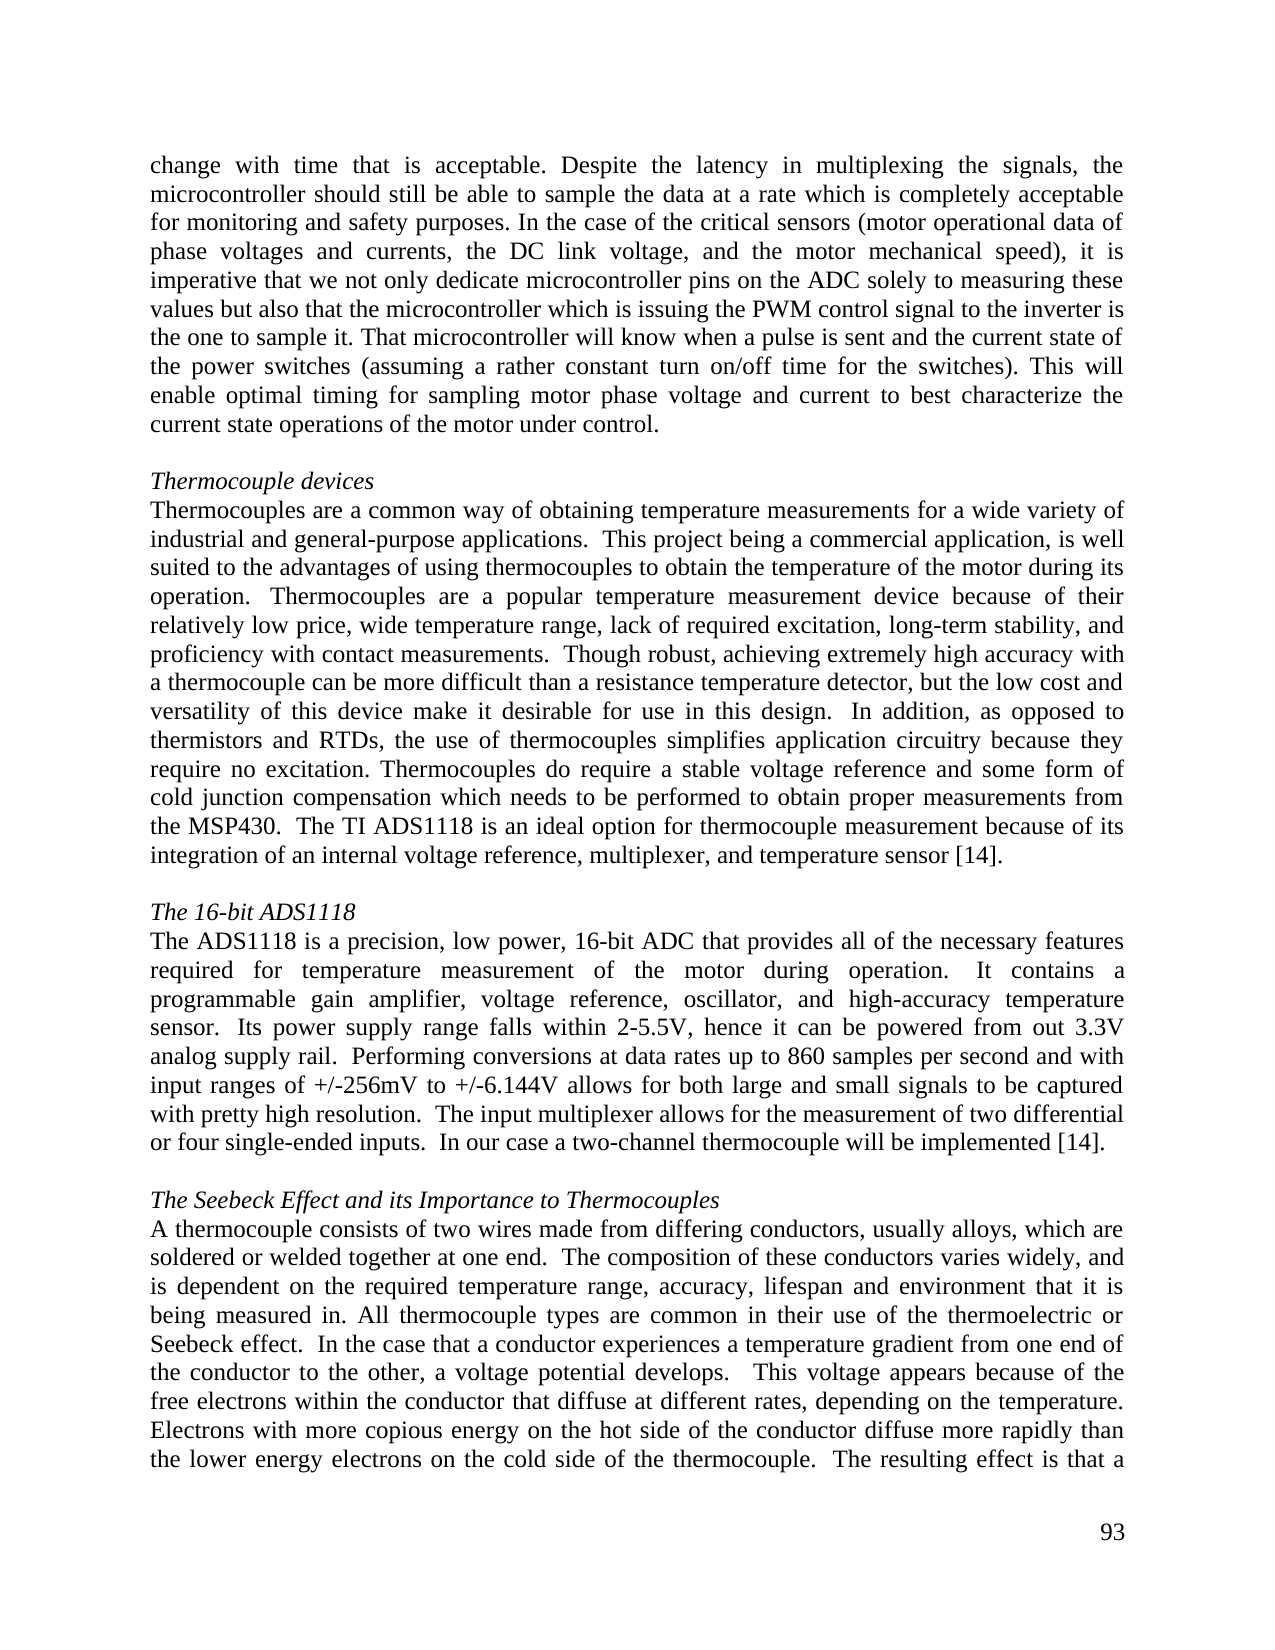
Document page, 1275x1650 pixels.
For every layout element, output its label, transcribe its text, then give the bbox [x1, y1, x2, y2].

text Thermocouples are a common way of obtaining temperature measurements for a wide variety of industrial and general-purpose applications. This project being a commercial application, is well suited to the advantages of using thermocouples to obtain the temperature of the motor during its operation. Thermocouples are a popular temperature measurement device because of their relatively low price, wide temperature range, lack of required excitation, long-term stability, and proficiency with contact measurements. Though robust, achieving extremely high accuracy with a thermocouple can be more difficult than a resistance temperature detector, but the low cost and versatility of this device make it desirable for use in this design. In addition, as opposed to thermistors and RTDs, the use of thermocouples simplifies application circuitry because they require no excitation. Thermocouples do require a stable voltage reference and some form of cold junction compensation which needs to be performed to obtain proper measurements from the MSP430. The TI ADS1118 is an ideal option for thermocouple measurement because of its integration of an internal voltage reference, multiplexer, and temperature sensor . [150, 495, 1125, 869]
subtitle The 16-bit ADS1118 [150, 897, 1125, 926]
text The ADS1118 is a precision, low power, 16-bit ADC that provides all of the necessary features required for temperature measurement of the motor during operation. It contains a programmable gain amplifier, voltage reference, oscillator, and high-accuracy temperature sensor. Its power supply range falls within 2-5.5V, hence it can be powered from out 3.3V analog supply rail. Performing conversions at data rates up to 860 samples per second and with input ranges of +/-256mV to +/-6.144V allows for both large and small signals to be captured with pretty high resolution. The input multiplexer allows for the measurement of two differential or four single-ended inputs. In our case a two-channel thermocouple will be implemented . [150, 926, 1125, 1156]
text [150, 1214, 1125, 1472]
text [150, 150, 1125, 437]
subtitle Thermocouple devices [150, 466, 1125, 495]
subtitle The Seebeck Effect and its Importance to Thermocouples [150, 1185, 1125, 1214]
